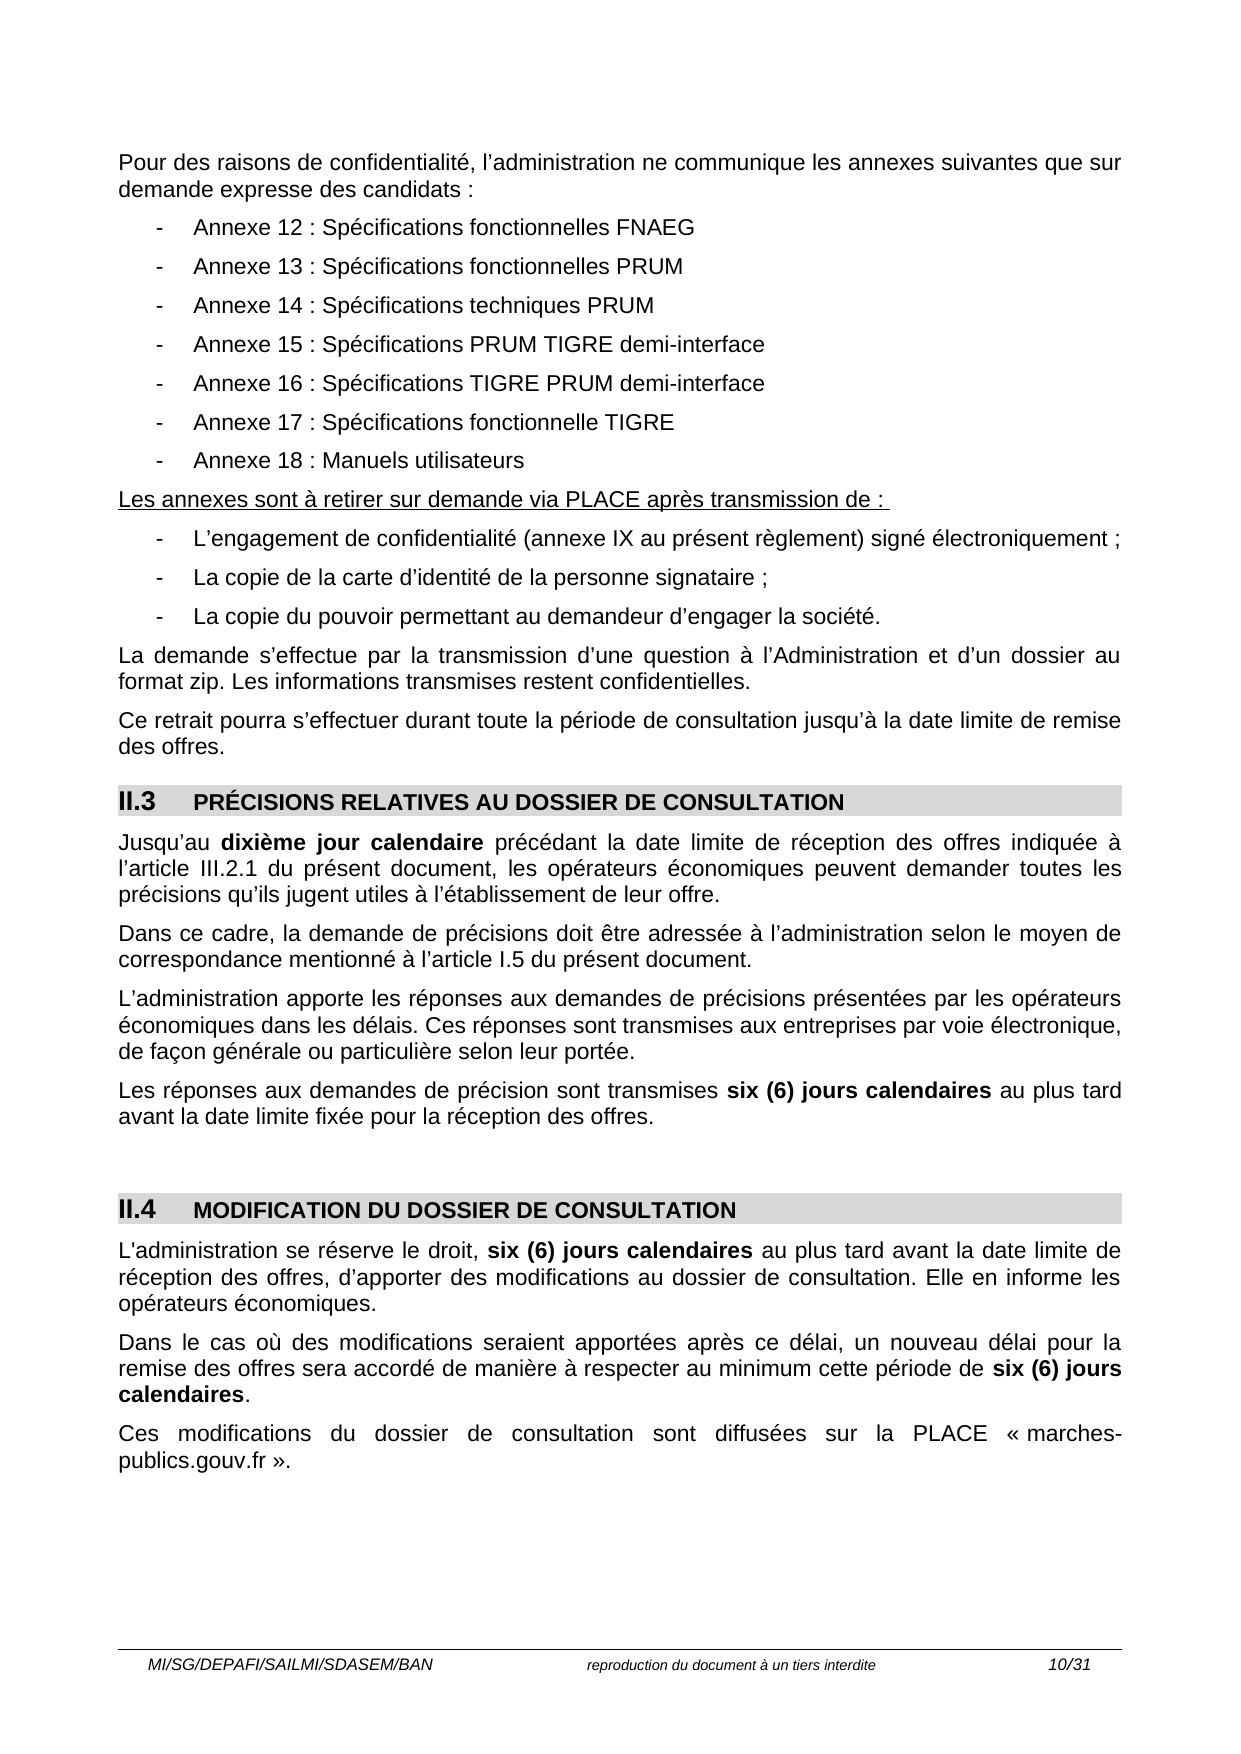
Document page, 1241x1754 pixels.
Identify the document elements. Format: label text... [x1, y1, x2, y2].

list L’engagement de confidentialité (annexe IX au présent règlement) signé électroniquement ; [156, 525, 1122, 552]
list La copie de la carte d’identité de la personne signataire ; [156, 564, 1122, 590]
list Précisions relatives au dossier de consultation [118, 785, 1122, 816]
list Annexe 17 : Spécifications fonctionnelle TIGRE [156, 409, 1122, 435]
text Ces modifications du dossier de consultation sont diffusées sur la PLACE « marches-publics.gouv.fr ». [118, 1420, 1122, 1473]
text L'administration se réserve le droit, six (6) jours calendaires au plus tard avant la date limite de réception des offres, d’apporter des modifications au dossier de consultation. Elle en informe les opérateurs économiques. [118, 1237, 1122, 1316]
list Annexe 15 : Spécifications PRUM TIGRE demi-interface [156, 331, 1122, 357]
text Dans ce cadre, la demande de précisions doit être adressée à l’administration selon le moyen de correspondance mentionné à l’article I.5 du présent document. [118, 920, 1122, 973]
text Dans le cas où des modifications seraient apportées après ce délai, un nouveau délai pour la remise des offres sera accordé de manière à respecter au minimum cette période de six (6) jours calendaires. [118, 1329, 1122, 1408]
text Ce retrait pourra s’effectuer durant toute la période de consultation jusqu’à la date limite de remise des offres. [118, 707, 1122, 760]
list Annexe 13 : Spécifications fonctionnelles PRUM [156, 253, 1122, 279]
list Annexe 12 : Spécifications fonctionnelles FNAEG [156, 214, 1122, 241]
list Annexe 14 : Spécifications techniques PRUM [156, 292, 1122, 318]
text Les réponses aux demandes de précision sont transmises six (6) jours calendaires au plus tard avant la date limite fixée pour la réception des offres. [118, 1077, 1122, 1129]
text L’administration apporte les réponses aux demandes de précisions présentées par les opérateurs économiques dans les délais. Ces réponses sont transmises aux entreprises par voie électronique, de façon générale ou particulière selon leur portée. [118, 985, 1122, 1064]
list La copie du pouvoir permettant au demandeur d’engager la société. [156, 603, 1122, 629]
text La demande s’effectue par la transmission d’une question à l’Administration et d’un dossier au format zip. Les informations transmises restent confidentielles. [118, 642, 1122, 694]
list Modification du dossier de consultation [118, 1193, 1122, 1224]
text Pour des raisons de confidentialité, l’administration ne communique les annexes suivantes que sur demande expresse des candidats : [118, 149, 1122, 202]
list Annexe 18 : Manuels utilisateurs [156, 447, 1122, 474]
text Jusqu’au dixième jour calendaire précédant la date limite de réception des offres indiquée à l’article III.2.1 du présent document, les opérateurs économiques peuvent demander toutes les précisions qu’ils jugent utiles à l’établissement de leur offre. [118, 828, 1122, 907]
text Les annexes sont à retirer sur demande via PLACE après transmission de : [118, 486, 1122, 513]
list Annexe 16 : Spécifications TIGRE PRUM demi-interface [156, 370, 1122, 396]
